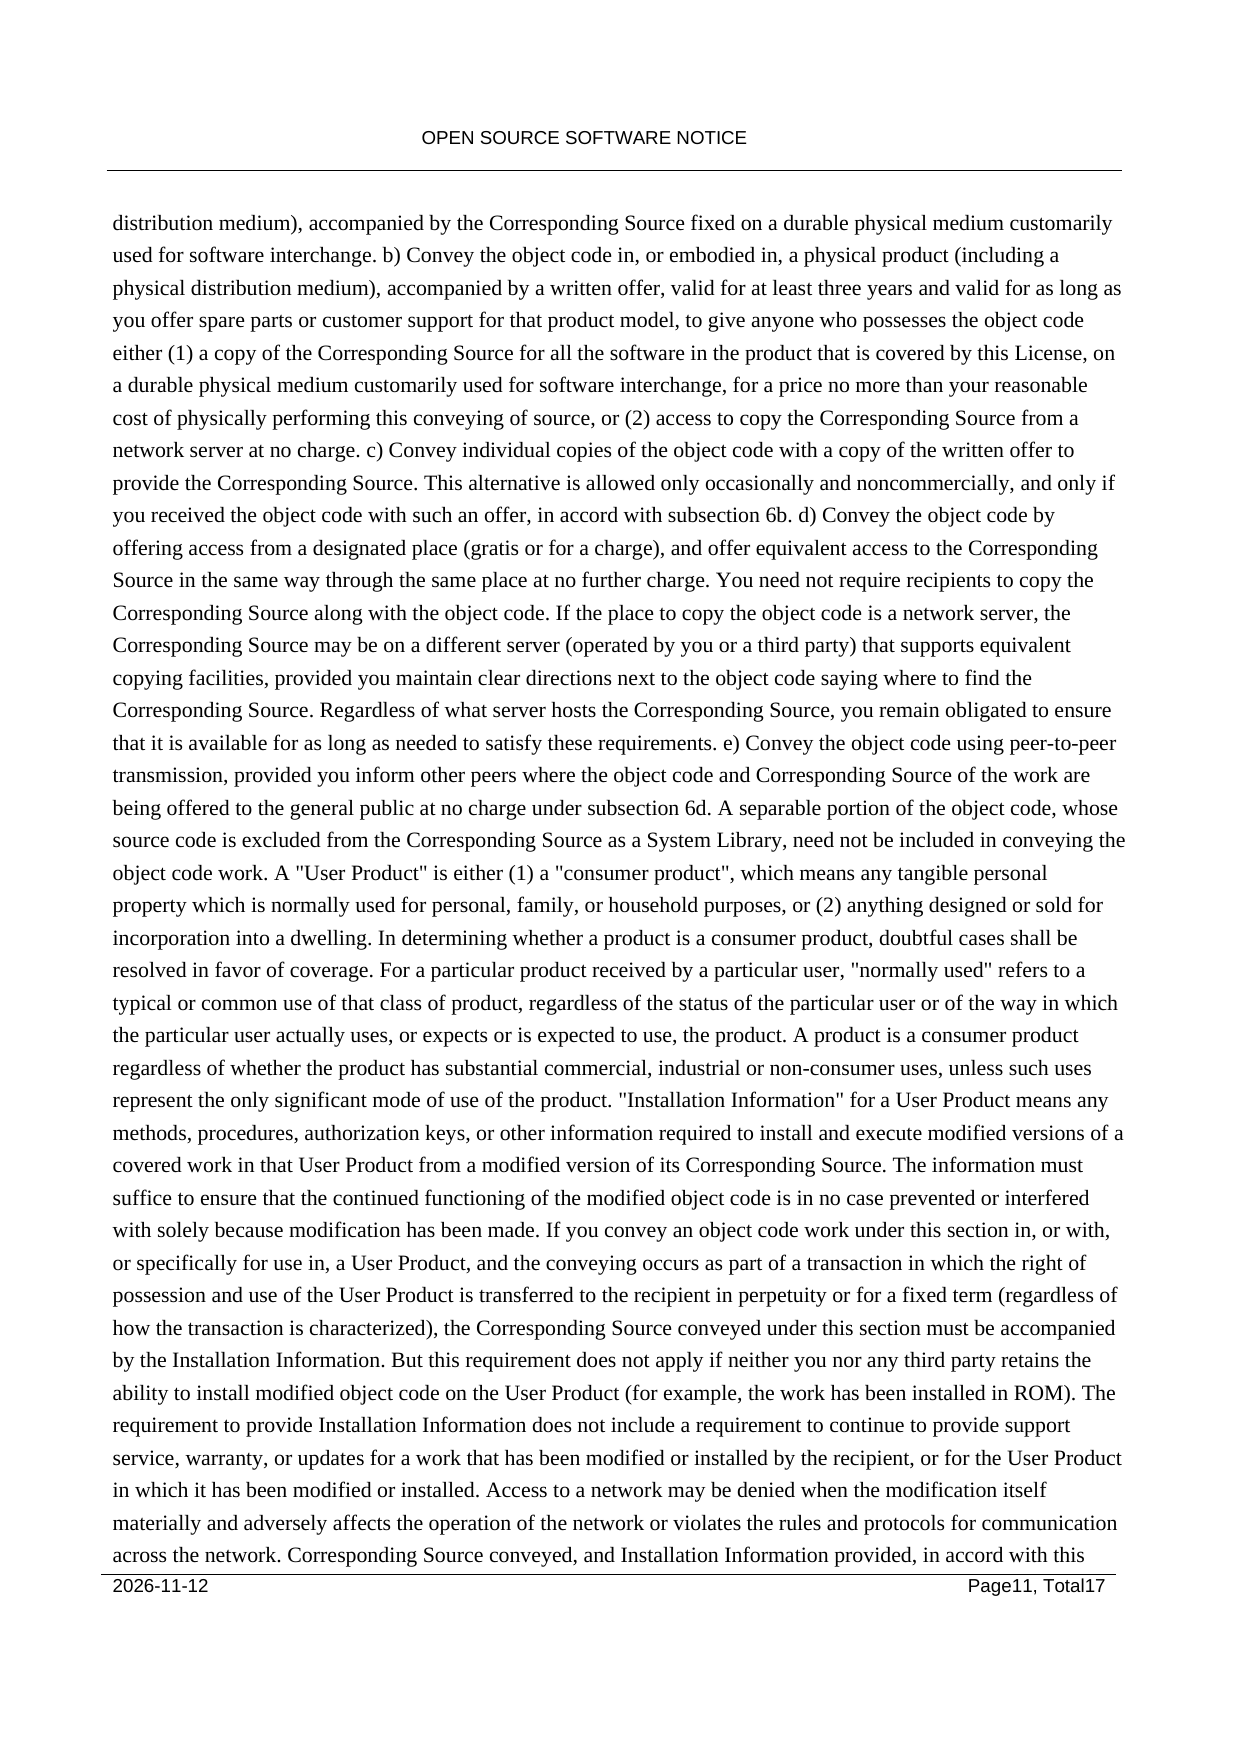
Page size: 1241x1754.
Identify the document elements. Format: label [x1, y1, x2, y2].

text [112, 206, 1128, 1571]
